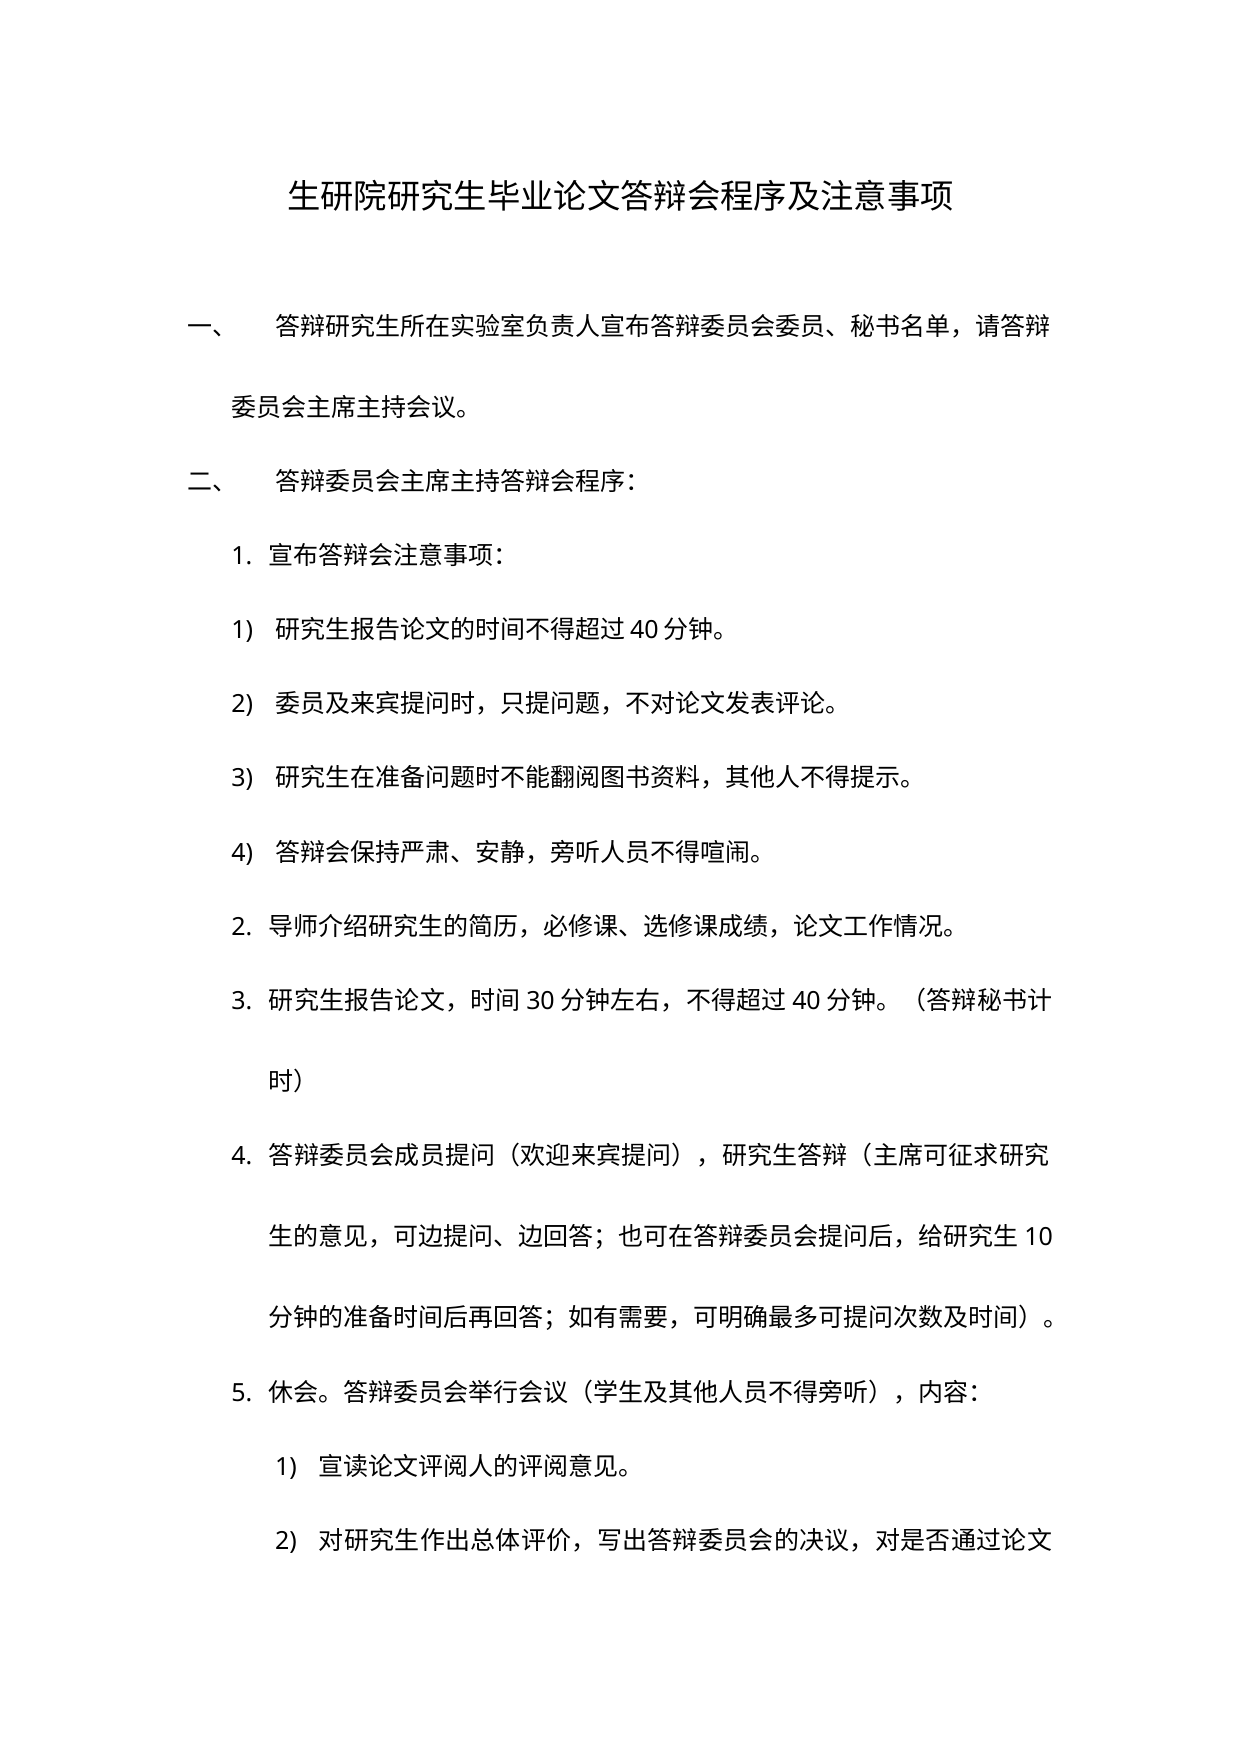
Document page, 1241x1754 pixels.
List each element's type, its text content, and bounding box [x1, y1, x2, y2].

list 宣布答辩会注意事项： [231, 521, 1053, 586]
list 委员及来宾提问时，只提问题，不对论文发表评论。 [187, 669, 1053, 734]
list 研究生报告论文的时间不得超过40分钟。 [187, 595, 1053, 660]
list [275, 1506, 1053, 1571]
list 答辩委员会成员提问（欢迎来宾提问），研究生答辩（主席可征求研究生的意见，可边提问、边回答；也可在答辩委员会提问后，给研究生10分钟的准备时间后再回答；如有需要，可明确最多可提问次数及时间）。 [231, 1121, 1053, 1348]
list 答辩会保持严肃、安静，旁听人员不得喧闹。 [187, 818, 1053, 883]
text 生研院研究生毕业论文答辩会程序及注意事项 [187, 162, 1053, 227]
list 答辩研究生所在实验室负责人宣布答辩委员会委员、秘书名单，请答辩委员会主席主持会议。 [187, 292, 1053, 438]
list 研究生报告论文，时间30分钟左右，不得超过40分钟。（答辩秘书计时） [231, 966, 1053, 1112]
list 答辩委员会主席主持答辩会程序： [187, 447, 1053, 512]
list 导师介绍研究生的简历，必修课、选修课成绩，论文工作情况。 [231, 892, 1053, 957]
list 休会。答辩委员会举行会议（学生及其他人员不得旁听），内容： [231, 1358, 1053, 1423]
list 研究生在准备问题时不能翻阅图书资料，其他人不得提示。 [187, 743, 1053, 808]
list 宣读论文评阅人的评阅意见。 [275, 1432, 1053, 1497]
